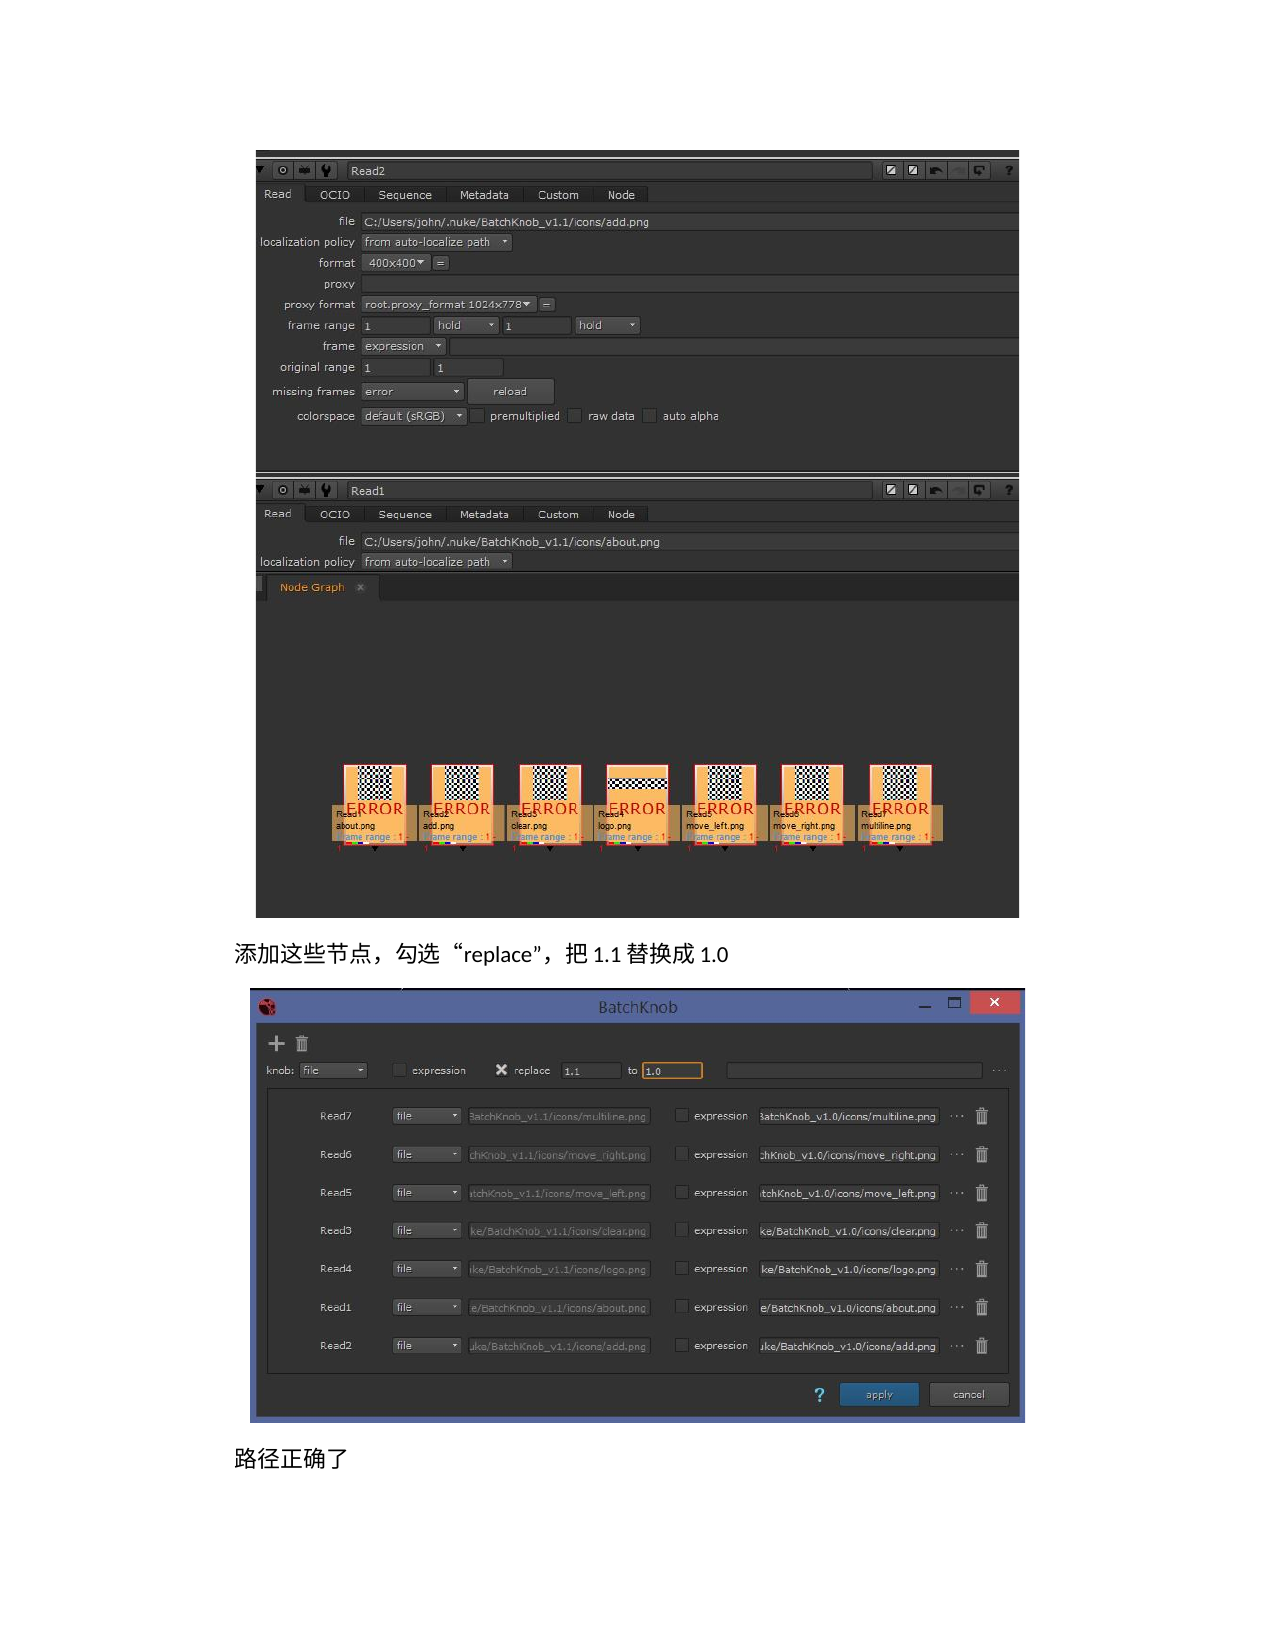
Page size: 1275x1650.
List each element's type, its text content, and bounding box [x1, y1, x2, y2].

picture [250, 988, 1025, 1423]
text 路径正确了 [187, 1441, 1087, 1474]
text 添加这些节点，勾选“replace”，把1.1替换成1.0 [187, 936, 1087, 969]
picture [255, 150, 1020, 918]
